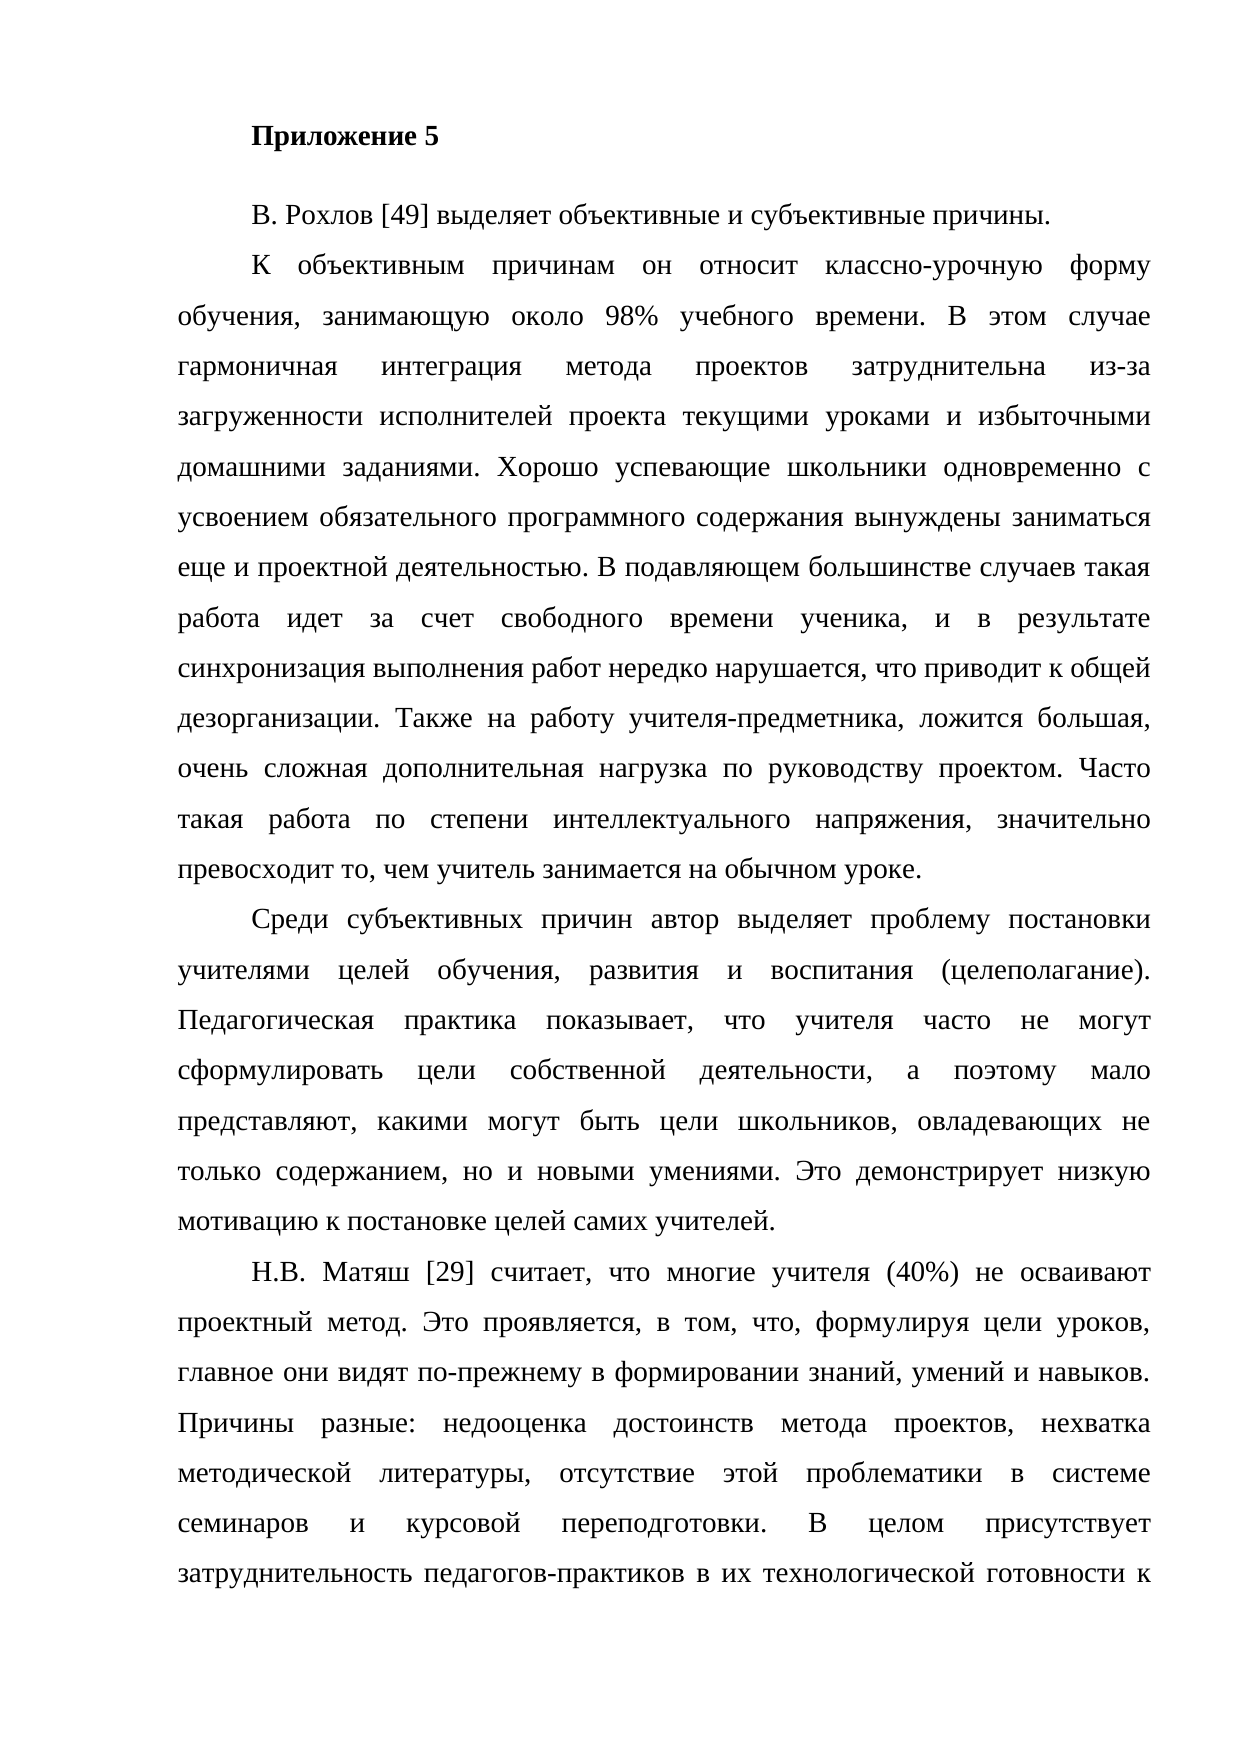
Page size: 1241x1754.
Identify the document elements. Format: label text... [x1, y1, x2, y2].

text Среди субъективных причин автор выделяет проблему постановки учителями целей обучения, развития и воспитания (целеполагание). Педагогическая практика показывает, что учителя часто не могут сформулировать цели собственной деятельности, а поэтому мало представляют, какими могут быть цели школьников, овладевающих не только содержанием, но и новыми умениями. Это демонстрирует низкую мотивацию к постановке целей самих учителей. [177, 902, 1152, 1237]
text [177, 1254, 1152, 1589]
text К объективным причинам он относит классно-урочную форму обучения, занимающую около 98% учебного времени. В этом случае гармоничная интеграция метода проектов затруднительна из-за загруженности исполнителей проекта текущими уроками и избыточными домашними заданиями. Хорошо успевающие школьники одновременно с усвоением обязательного программного содержания вынуждены заниматься еще и проектной деятельностью. В подавляющем большинстве случаев такая работа идет за счет свободного времени ученика, и в результате синхронизация выполнения работ нередко нарушается, что приводит к общей дезорганизации. Также на работу учителя-предметника, ложится большая, очень сложная дополнительная нагрузка по руководству проектом. Часто такая работа по степени интеллектуального напряжения, значительно превосходит то, чем учитель занимается на обычном уроке. [177, 247, 1152, 885]
text В. Рохлов [49] выделяет объективные и субъективные причины. [177, 197, 1152, 231]
subtitle Приложение 5 [177, 118, 1152, 152]
